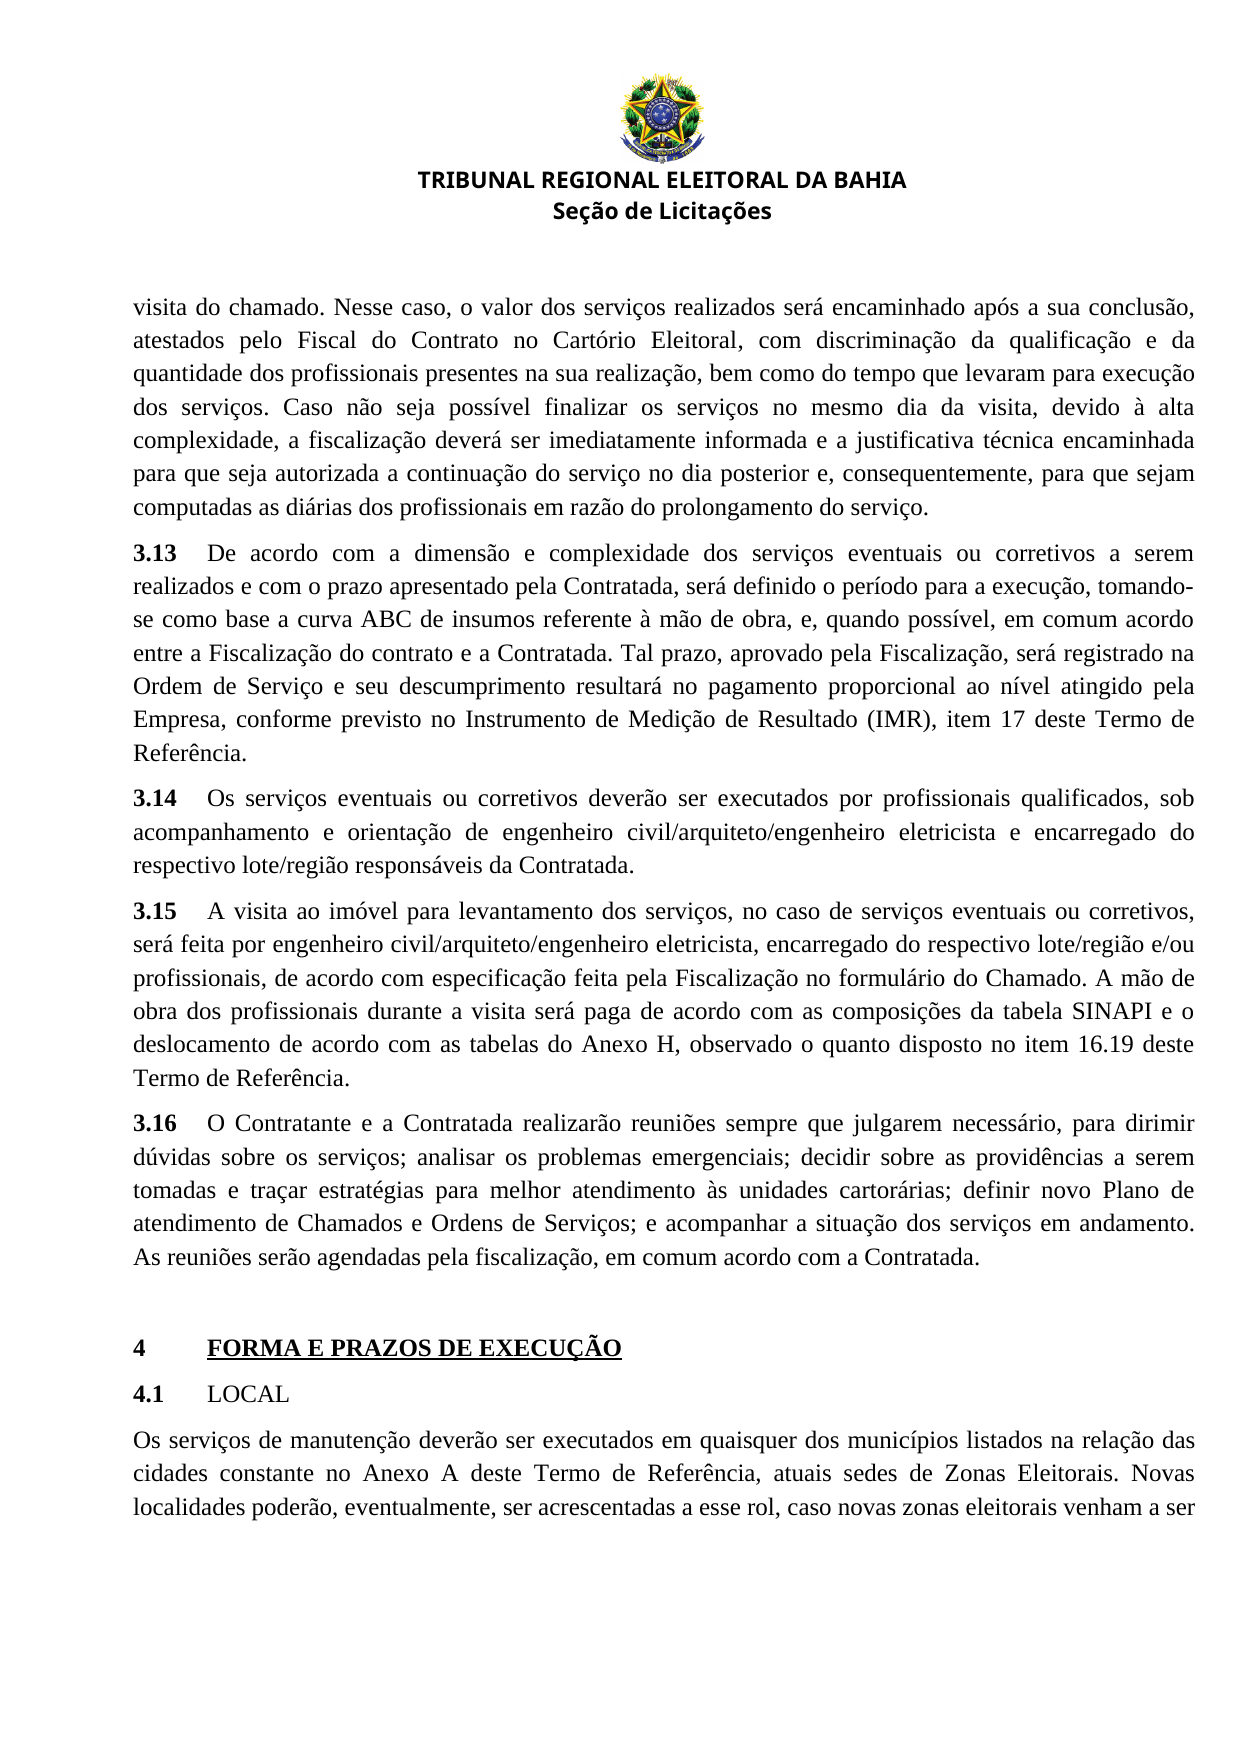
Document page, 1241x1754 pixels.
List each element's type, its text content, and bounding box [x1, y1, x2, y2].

list O Contratante e a Contratada realizarão reuniões sempre que julgarem necessário, para dirimir dúvidas sobre os serviços; analisar os problemas emergenciais; decidir sobre as providências a serem tomadas e traçar estratégias para melhor atendimento às unidades cartorárias; definir novo Plano de atendimento de Chamados e Ordens de Serviços; e acompanhar a situação dos serviços em andamento. As reuniões serão agendadas pela fiscalização, em comum acordo com a Contratada. [133, 1105, 1196, 1272]
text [133, 1422, 1196, 1522]
list LOCAL [133, 1376, 1196, 1409]
list De acordo com a dimensão e complexidade dos serviços eventuais ou corretivos a serem realizados e com o prazo apresentado pela Contratada, será definido o período para a execução, tomando-se como base a curva ABC de insumos referente à mão de obra, e, quando possível, em comum acordo entre a Fiscalização do contrato e a Contratada. Tal prazo, aprovado pela Fiscalização, será registrado na Ordem de Serviço e seu descumprimento resultará no pagamento proporcional ao nível atingido pela Empresa, conforme previsto no Instrumento de Medição de Resultado (IMR), item 17 deste Termo de Referência. [133, 534, 1196, 768]
list A visita ao imóvel para levantamento dos serviços, no caso de serviços eventuais ou corretivos, será feita por engenheiro civil/arquiteto/engenheiro eletricista, encarregado do respectivo lote/região e/ou profissionais, de acordo com especificação feita pela Fiscalização no formulário do Chamado. A mão de obra dos profissionais durante a visita será paga de acordo com as composições da tabela SINAPI e o deslocamento de acordo com as tabelas do Anexo H, observado o quanto disposto no item 16.19 deste Termo de Referência. [133, 893, 1196, 1093]
list Os serviços eventuais ou corretivos deverão ser executados por profissionais qualificados, sob acompanhamento e orientação de engenheiro civil/arquiteto/engenheiro eletricista e encarregado do respectivo lote/região responsáveis da Contratada. [133, 780, 1196, 880]
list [133, 288, 1196, 522]
list FORMA E PRAZOS DE EXECUÇÃO [133, 1330, 1196, 1363]
